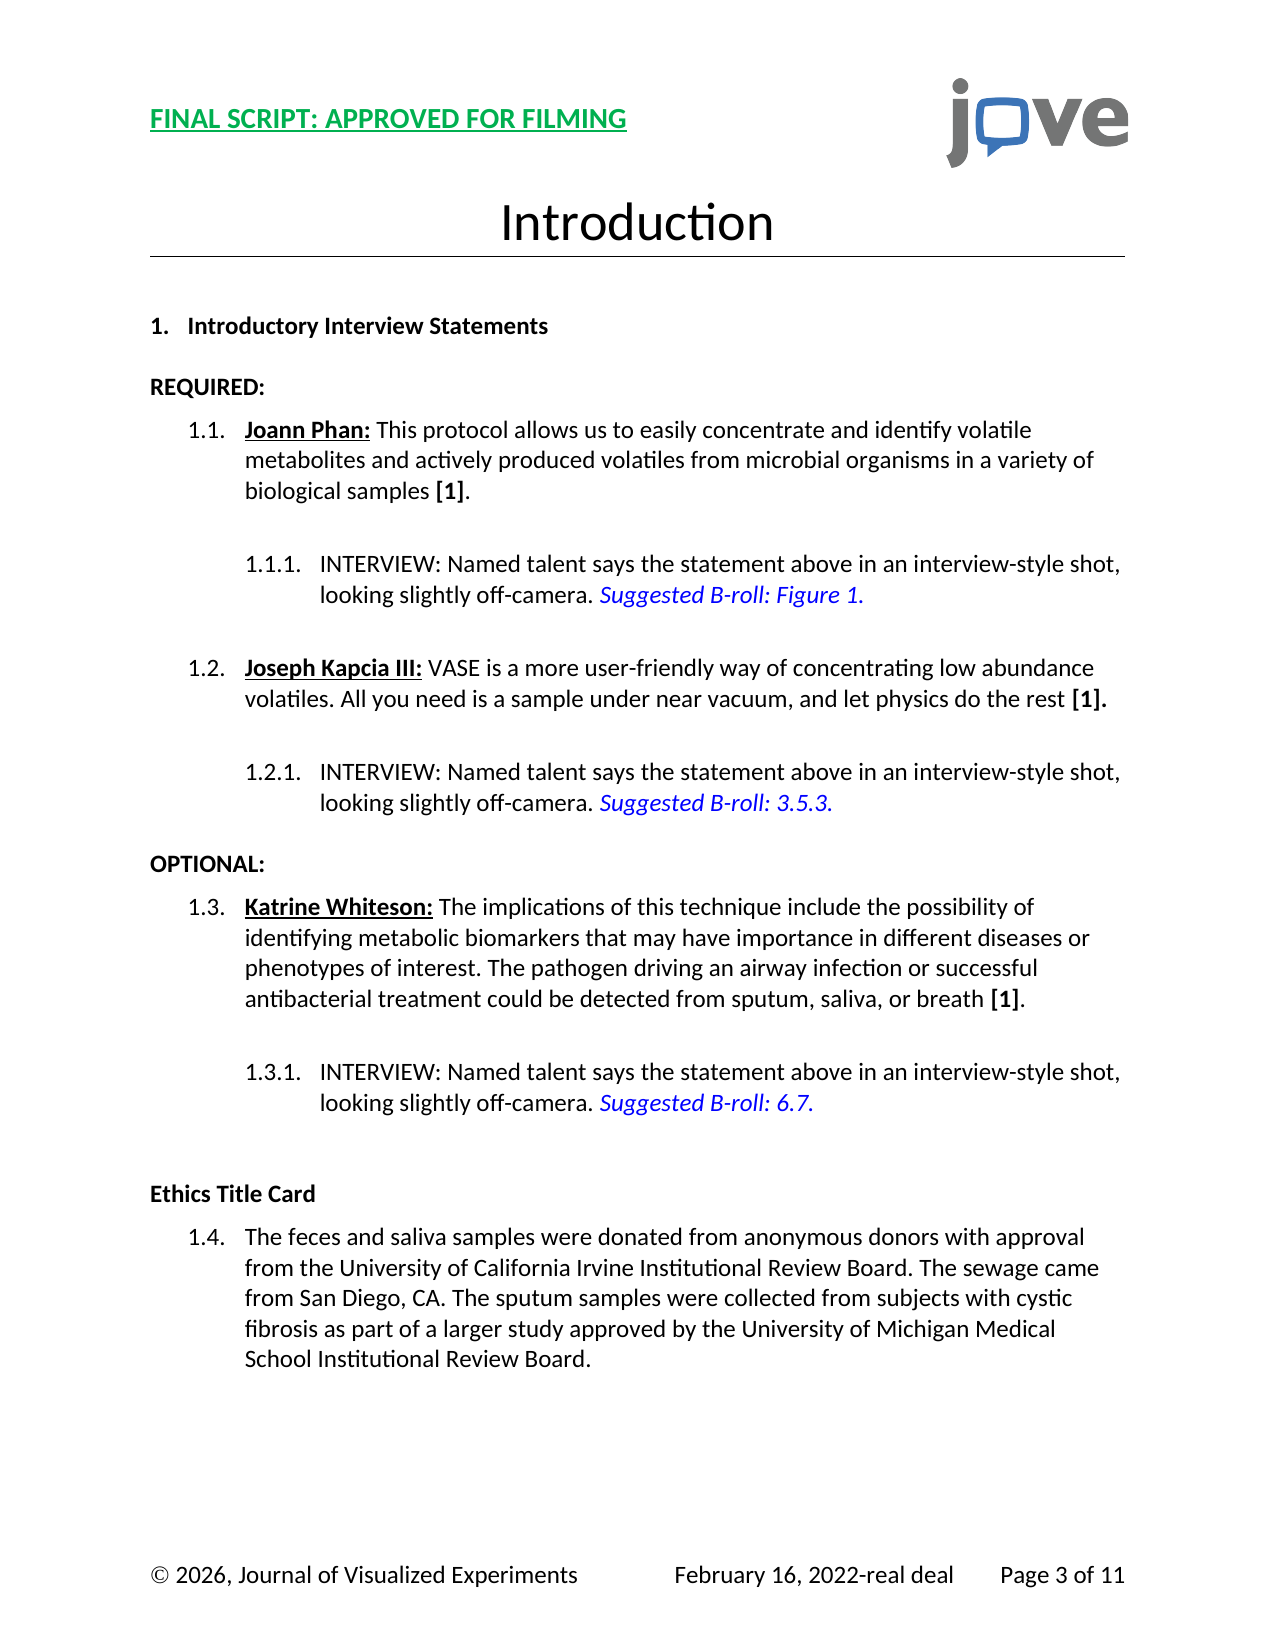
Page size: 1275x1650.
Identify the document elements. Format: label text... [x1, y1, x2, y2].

list Katrine Whiteson: The implications of this technique include the possibility of identifying metabolic biomarkers that may have importance in different diseases or phenotypes of interest. The pathogen driving an airway infection or successful antibacterial treatment could be detected from sputum, saliva, or breath [1]. [187, 891, 1125, 1013]
text OPTIONAL: [150, 848, 1125, 879]
text Ethics Title Card [150, 1178, 1125, 1209]
list Joann Phan: This protocol allows us to easily concentrate and identify volatile metabolites and actively produced volatiles from microbial organisms in a variety of biological samples [1]. [187, 414, 1125, 505]
list Joseph Kapcia III: VASE is a more user-friendly way of concentrating low abundance volatiles. All you need is a sample under near vacuum, and let physics do the rest [1]. [187, 652, 1125, 713]
list INTERVIEW: Named talent says the statement above in an interview-style shot, looking slightly off-camera. Suggested B-roll: 3.5.3. [244, 757, 1125, 818]
list Introductory Interview Statements [150, 310, 1125, 340]
list INTERVIEW: Named talent says the statement above in an interview-style shot, looking slightly off-camera. Suggested B-roll: Figure 1. [244, 548, 1125, 609]
list The feces and saliva samples were donated from anonymous donors with approval from the University of California Irvine Institutional Review Board. The sewage came from San Diego, CA. The sputum samples were collected from subjects with cystic fibrosis as part of a larger study approved by the University of Michigan Medical School Institutional Review Board. [187, 1221, 1125, 1374]
subtitle Introduction [150, 187, 1125, 256]
text REQUIRED: [150, 371, 1125, 401]
list INTERVIEW: Named talent says the statement above in an interview-style shot, looking slightly off-camera. Suggested B-roll: 6.7. [244, 1056, 1125, 1117]
picture [946, 78, 1129, 168]
